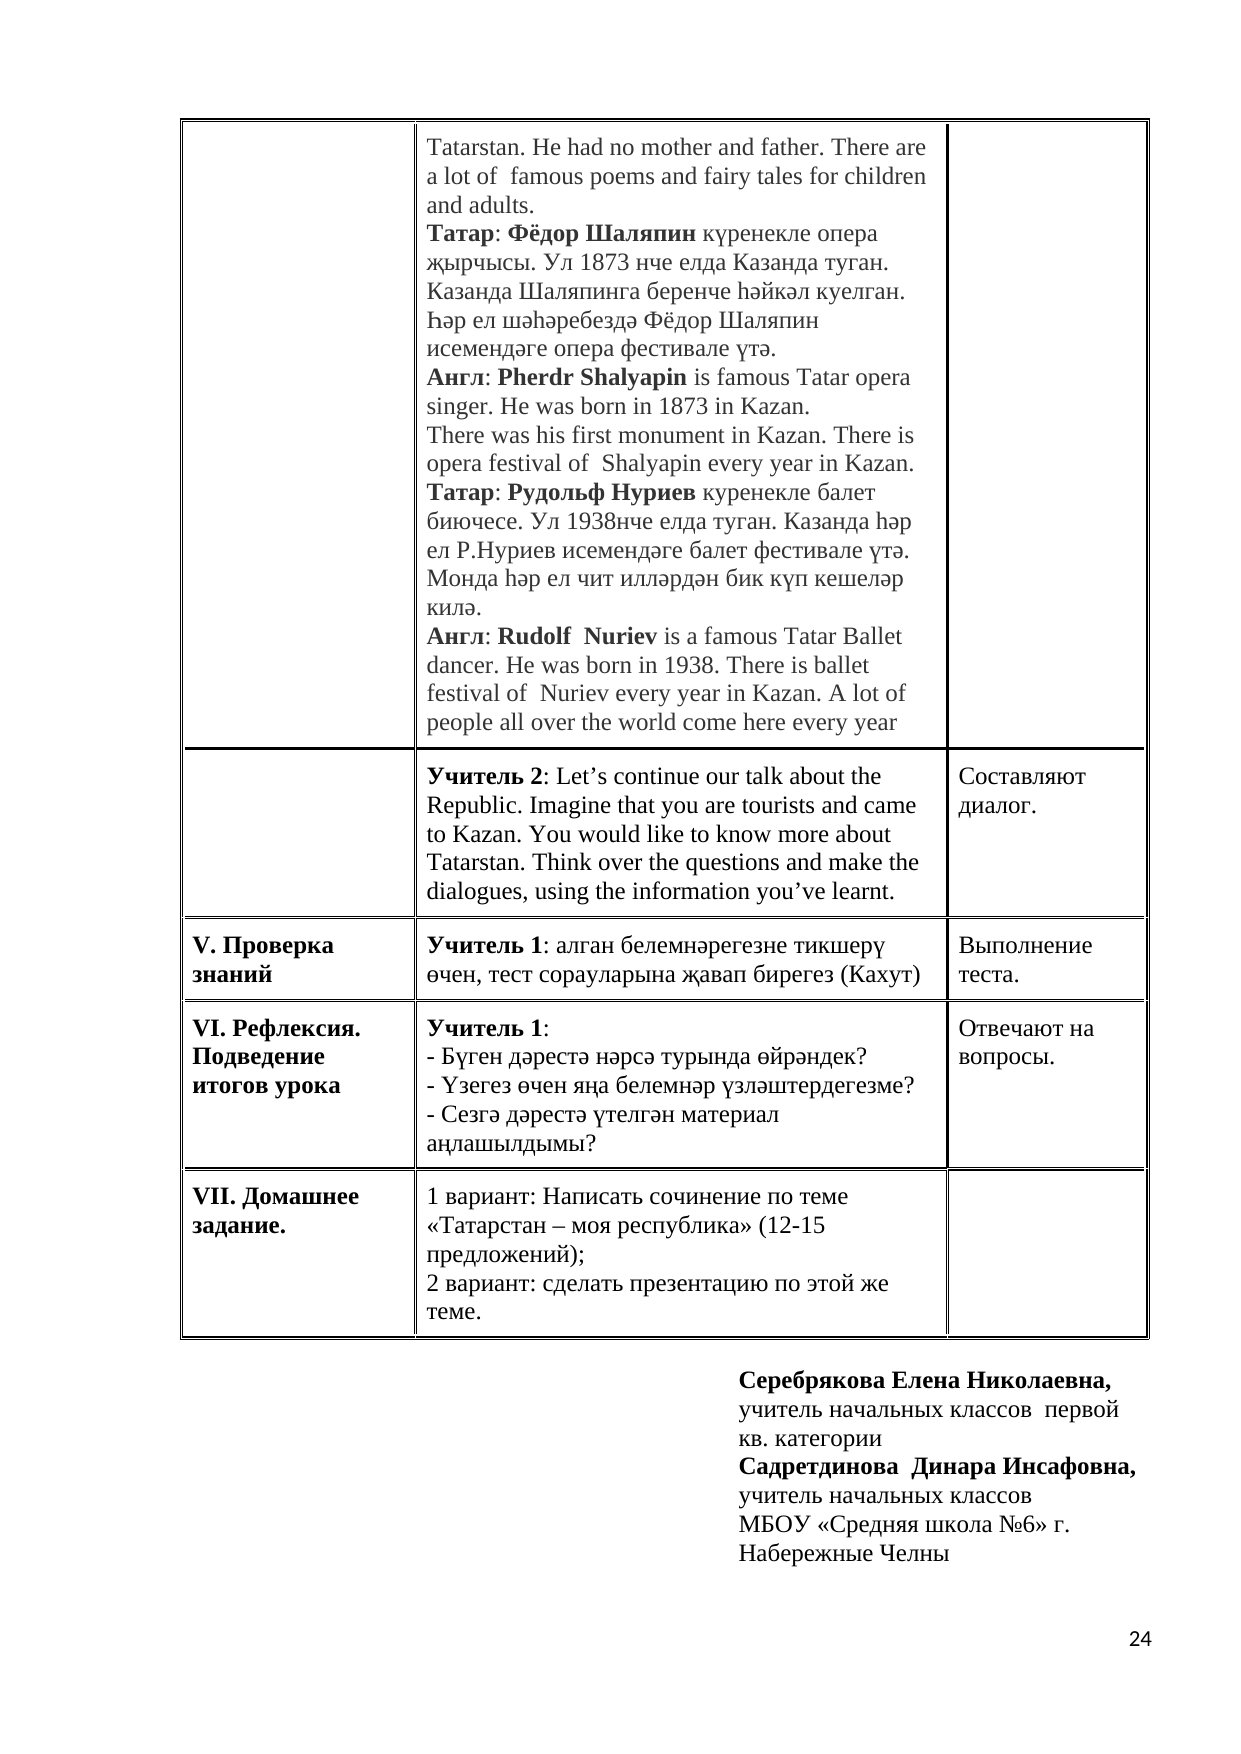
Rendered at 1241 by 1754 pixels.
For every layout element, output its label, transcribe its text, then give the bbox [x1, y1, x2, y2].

table_cell Отвечают на вопросы. [949, 999, 1147, 1167]
table_cell VII. Домашнее задание. [183, 1167, 416, 1336]
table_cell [416, 122, 947, 747]
text Серебрякова Елена Николаевна, [738, 1365, 1152, 1394]
text учитель начальных классов первой кв. категории [738, 1394, 1152, 1451]
table_cell 1 вариант: Написать сочинение по теме «Татарстан – моя республика» (12-15 предложений); 2 вариант: сделать презентацию по этой же теме. [416, 1171, 947, 1336]
text МБОУ «Средняя школа №6» г. Набережные Челны [738, 1509, 1152, 1566]
table_cell [183, 747, 414, 916]
table_cell Учитель 1: - Бүген дәрестә нәрсә турында өйрәндек? - Үзегез өчен яңа белемнәр үзләштердегезме? - Сезгә дәрестә үтелгән материал аңлашылдымы? [417, 1002, 946, 1167]
table_cell Учитель 2: Let’s continue our talk about the Republic. Imagine that you are tourists and came to Kazan. You would like to know more about Tatarstan. Think over the questions and make the dialogues, using the information you’ve learnt. [417, 750, 946, 916]
table_cell Учитель 1: алган белемнәрегезне тикшерү өчен, тест сорауларына җавап бирегез (Кахут) [417, 919, 946, 998]
table_cell Составляют диалог. [949, 747, 1146, 916]
table_cell VI. Рефлексия. Подведение итогов урока [183, 999, 414, 1167]
table_cell [947, 1167, 1147, 1336]
table_cell Выполнение теста. [947, 916, 1148, 998]
table_cell [183, 122, 416, 747]
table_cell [947, 122, 1146, 747]
table_cell V. Проверка знаний [181, 916, 416, 998]
text Садретдинова Динара Инсафовна, учитель начальных классов [738, 1451, 1152, 1509]
